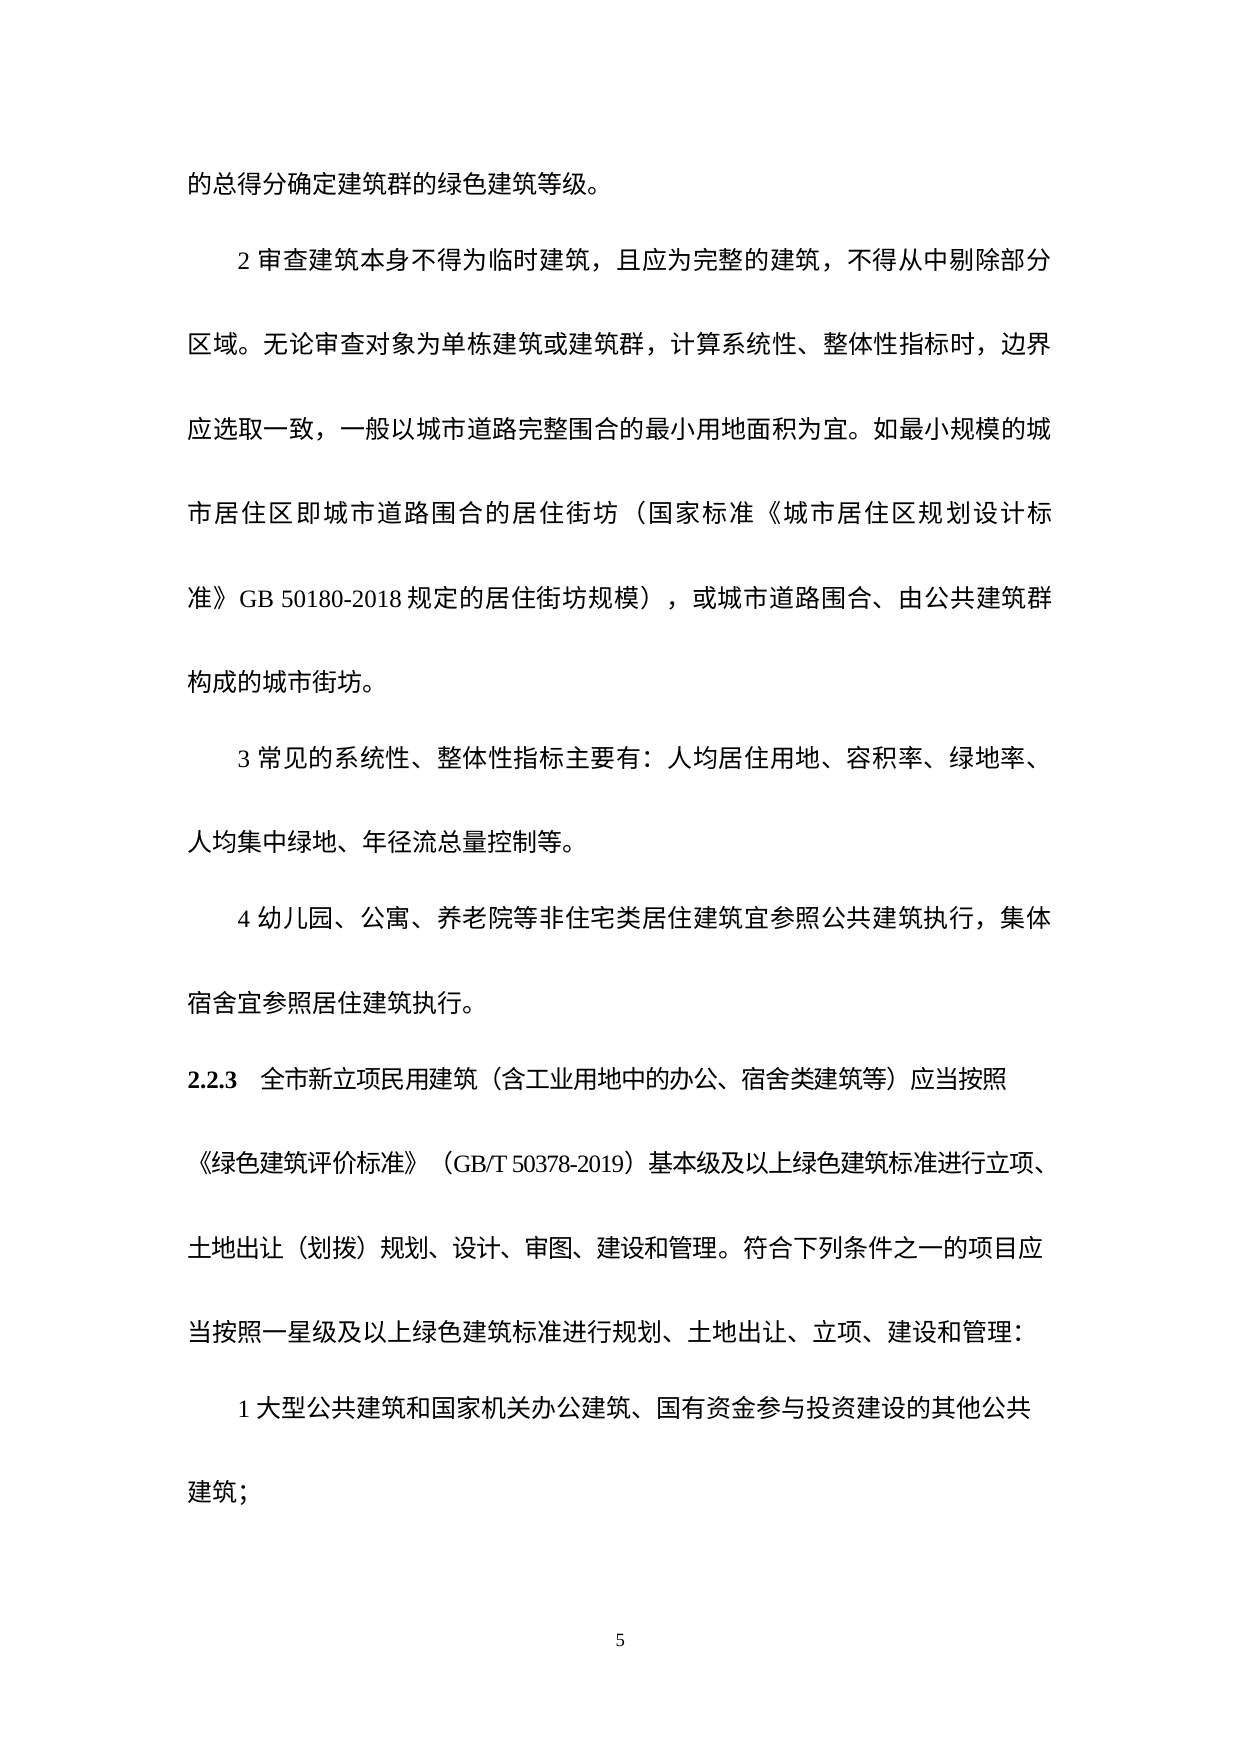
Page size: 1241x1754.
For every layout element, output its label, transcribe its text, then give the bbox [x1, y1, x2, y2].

list 1 大型公共建筑和国家机关办公建筑、国有资金参与投资建设的其他公共建筑； [187, 1374, 1053, 1523]
list 4 幼儿园、公寓、养老院等非住宅类居住建筑宜参照公共建筑执行，集体宿舍宜参照居住建筑执行。 [187, 884, 1053, 1034]
list 2.2.3 全市新立项民用建筑（含工业用地中的办公、宿舍类建筑等）应当按照《绿色建筑评价标准》（GB/T 50378-2019）基本级及以上绿色建筑标准进行立项、土地出让（划拨）规划、设计、审图、建设和管理。符合下列条件之一的项目应当按照一星级及以上绿色建筑标准进行规划、土地出让、立项、建设和管理： [187, 1045, 1053, 1363]
list 3 常见的系统性、整体性指标主要有：人均居住用地、容积率、绿地率、人均集中绿地、年径流总量控制等。 [187, 724, 1053, 873]
list 2 审查建筑本身不得为临时建筑，且应为完整的建筑，不得从中剔除部分区域。无论审查对象为单栋建筑或建筑群，计算系统性、整体性指标时，边界应选取一致，一般以城市道路完整围合的最小用地面积为宜。如最小规模的城市居住区即城市道路围合的居住街坊（国家标准《城市居住区规划设计标准》GB 50180-2018规定的居住街坊规模），或城市道路围合、由公共建筑群构成的城市街坊。 [187, 226, 1053, 713]
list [187, 150, 1053, 215]
